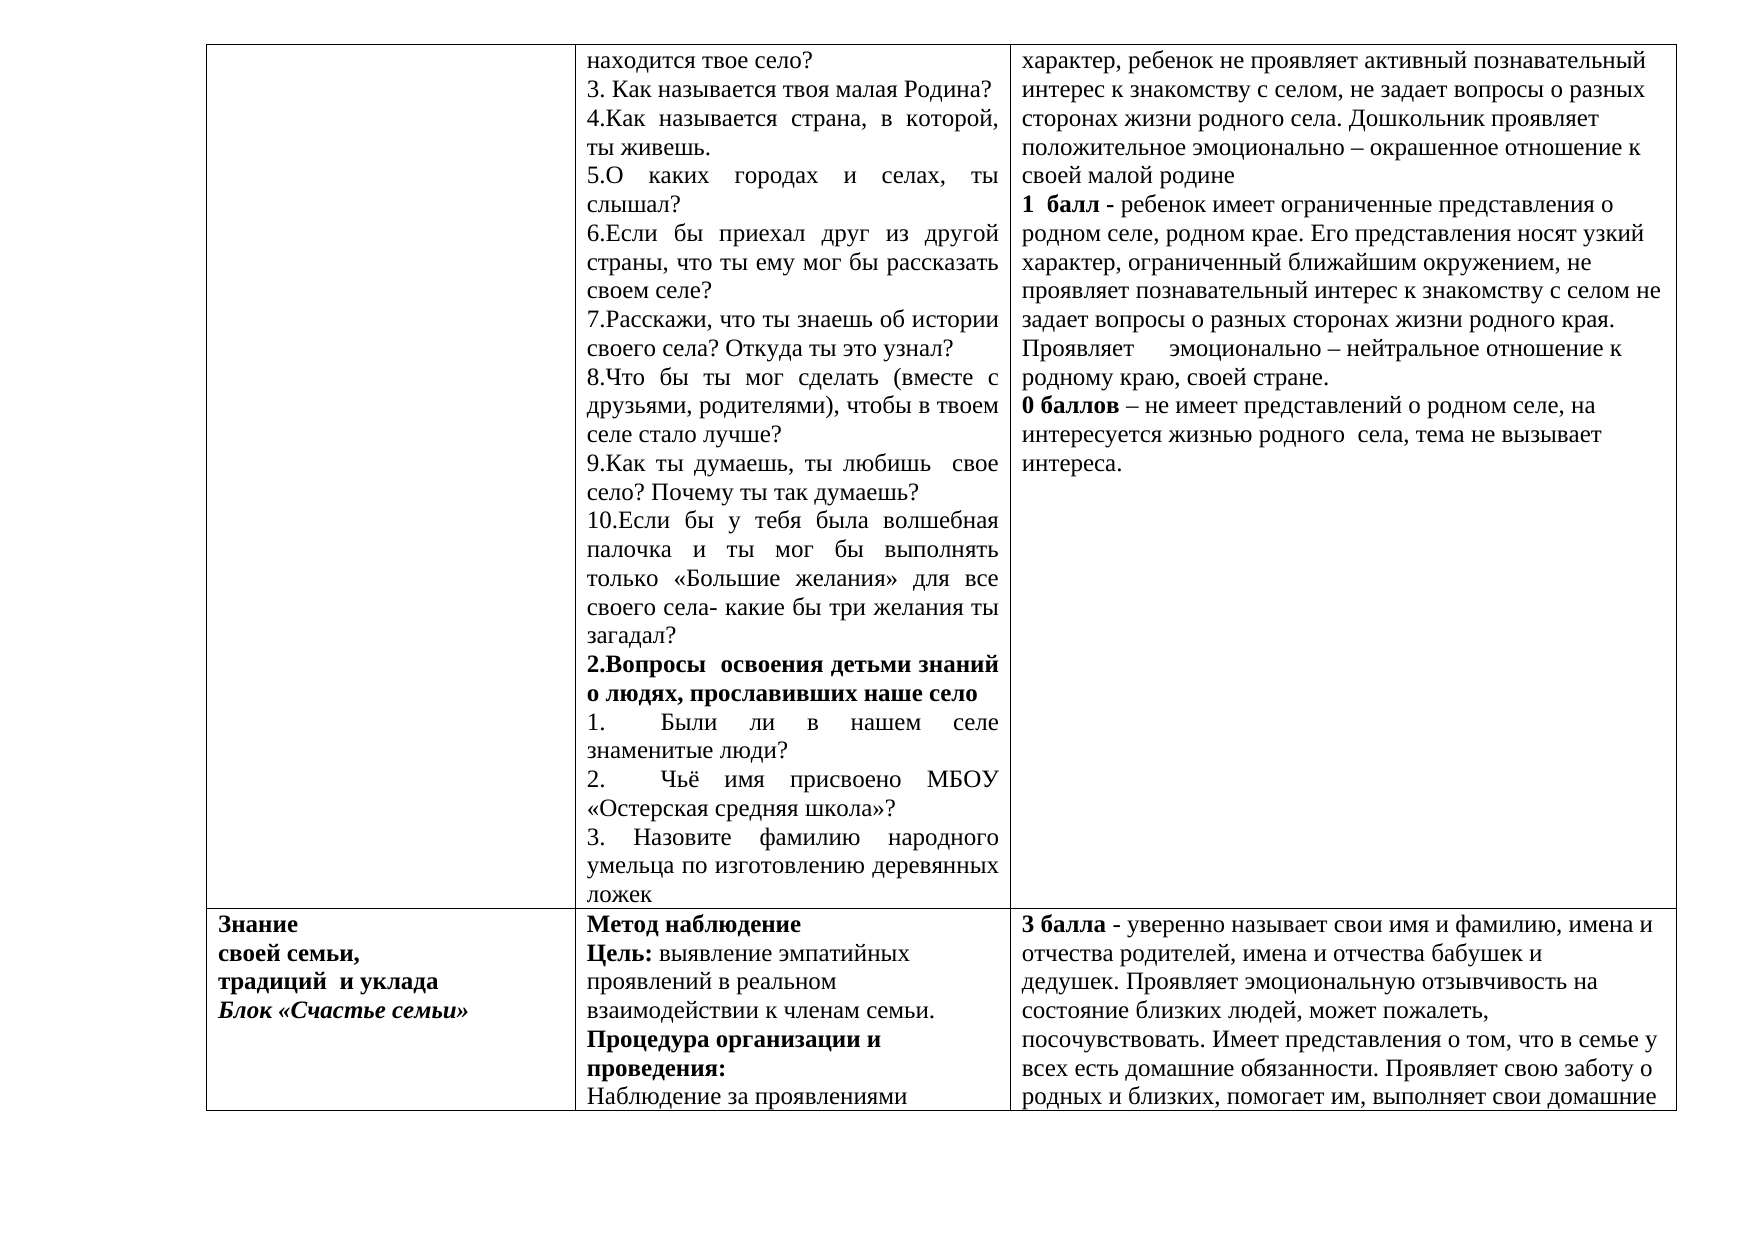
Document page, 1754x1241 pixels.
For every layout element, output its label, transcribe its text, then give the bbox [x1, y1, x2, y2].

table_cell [1011, 909, 1676, 1110]
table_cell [576, 909, 1010, 1110]
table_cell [207, 45, 575, 908]
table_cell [1011, 45, 1676, 908]
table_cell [207, 909, 575, 1110]
